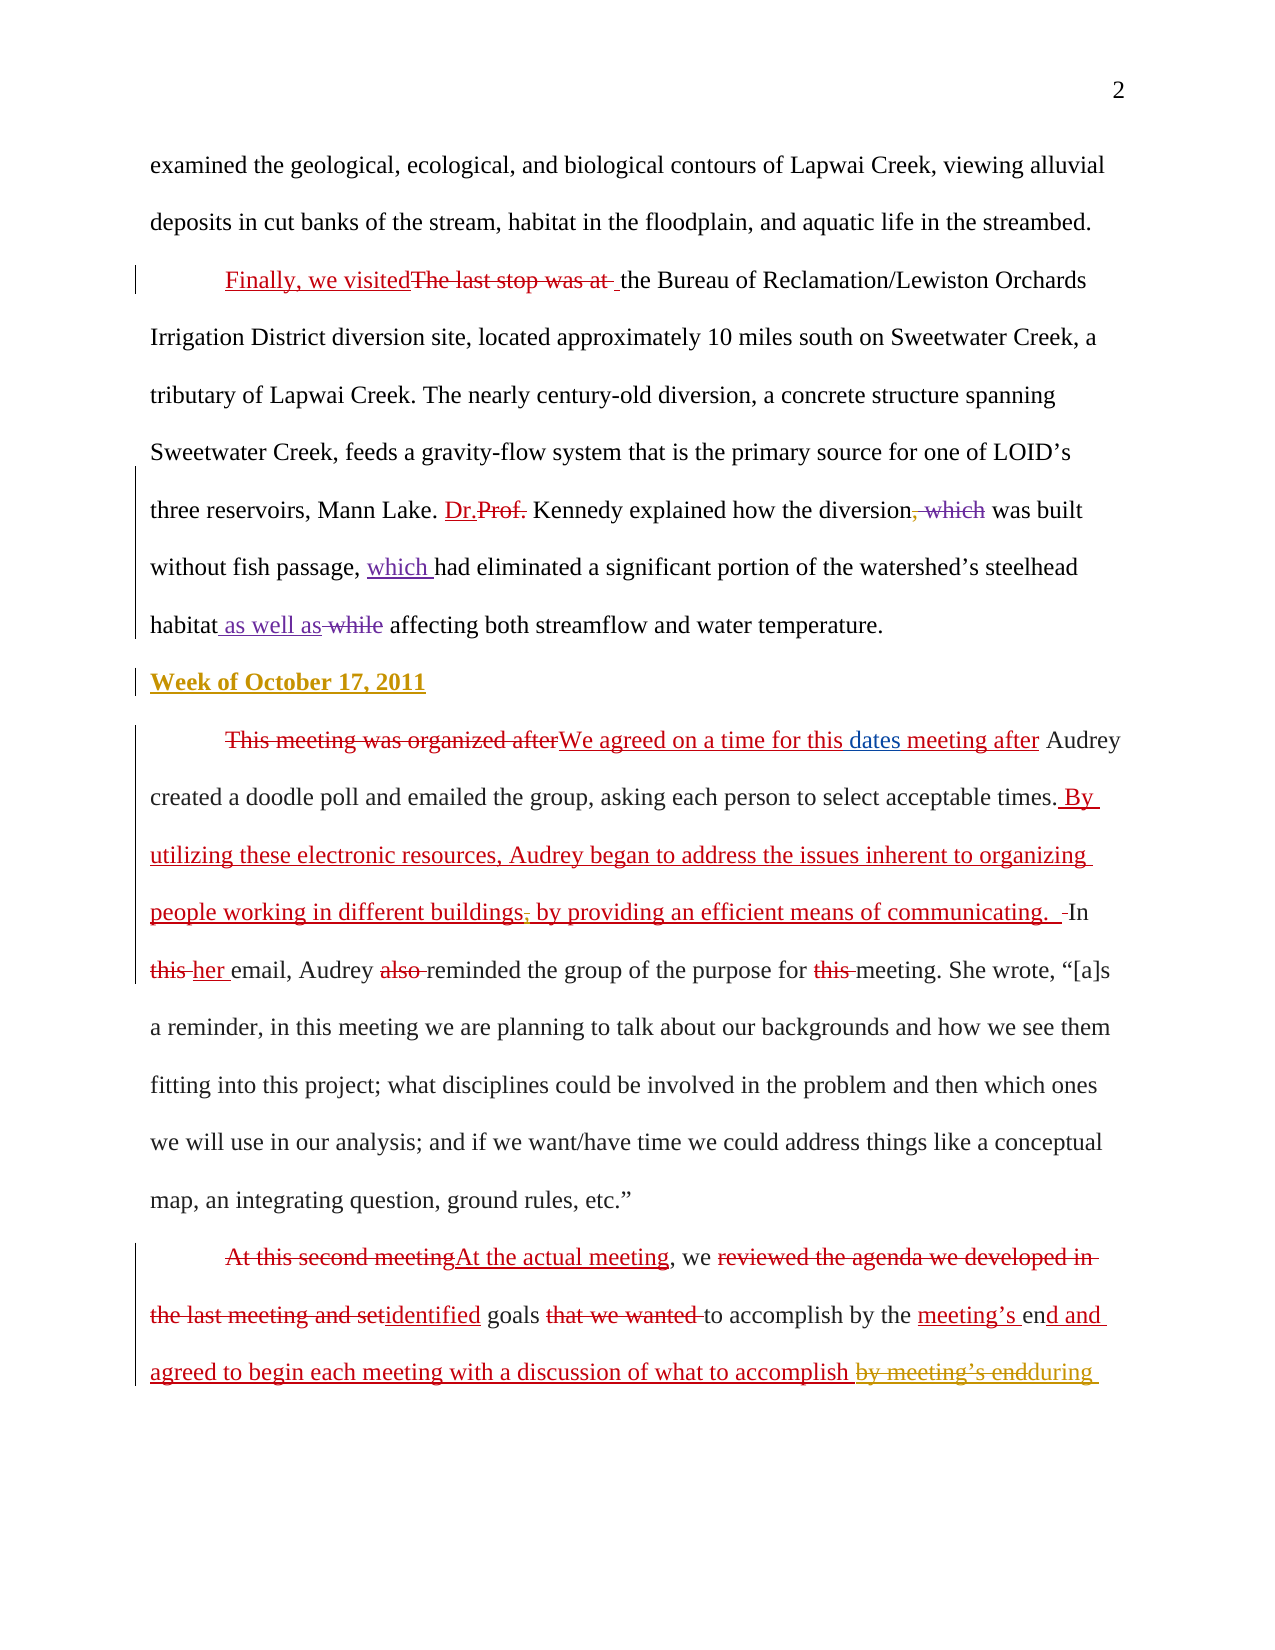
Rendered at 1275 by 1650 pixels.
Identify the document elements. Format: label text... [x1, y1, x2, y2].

text Audrey created a doodle poll and emailed the group, asking each person to select acceptable times.In email, Audrey reminded the group of the purpose for meeting. She wrote, “[a]s a reminder, in this meeting we are planning to talk about our backgrounds and how we see them fitting into this project; what disciplines could be involved in the problem and then which ones we will use in our analysis; and if we want/have time we could address things like a conceptual map, an integrating question, ground rules, etc.” [150, 725, 1125, 1214]
text the Bureau of Reclamation/Lewiston Orchards Irrigation District diversion site, located approximately 10 miles south on Sweetwater Creek, a tributary of Lapwai Creek. The nearly century-old diversion, a concrete structure spanning Sweetwater Creek, feeds a gravity-flow system that is the primary source for one of LOID’s three reservoirs, Mann Lake. Kennedy explained how the diversion was built without fish passage, had eliminated a significant portion of the watershed’s steelhead habitat affecting both streamflow and water temperature. [150, 265, 1125, 639]
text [150, 1242, 1125, 1386]
text Week of October 17, 2011 [150, 667, 1125, 696]
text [150, 150, 1125, 236]
